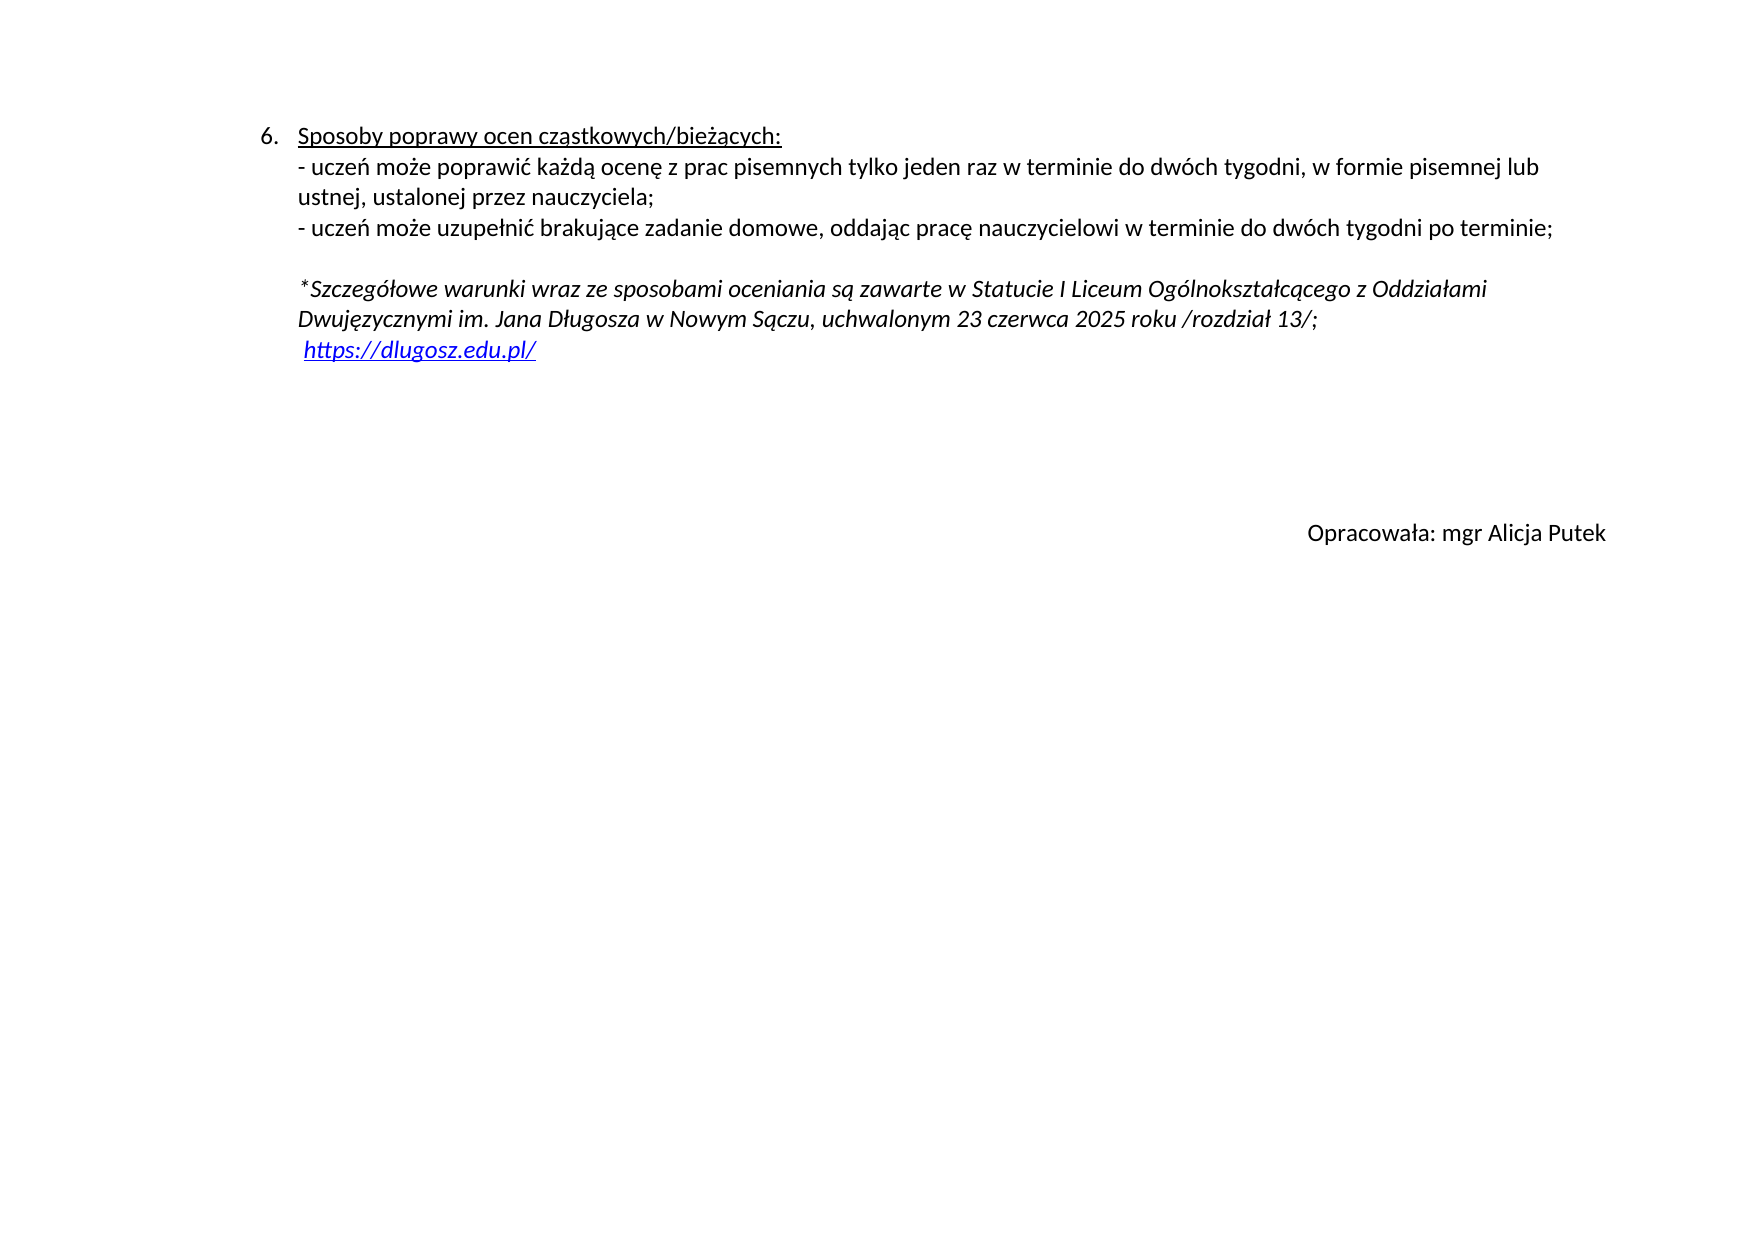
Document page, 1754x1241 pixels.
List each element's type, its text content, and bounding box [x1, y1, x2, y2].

text Opracowała: mgr Alicja Putek [148, 517, 1606, 547]
list *Szczegółowe warunki wraz ze sposobami oceniania są zawarte w Statucie I Liceum Ogólnokształcącego z Oddziałami Dwujęzycznymi im. Jana Długosza w Nowym Sączu, uchwalonym 23 czerwca 2025 roku /rozdział 13/; [298, 273, 1606, 334]
list https://dlugosz.edu.pl/ [298, 334, 1606, 364]
list - uczeń może poprawić każdą ocenę z prac pisemnych tylko jeden raz w terminie do dwóch tygodni, w formie pisemnej lub ustnej, ustalonej przez nauczyciela; [298, 151, 1606, 212]
list Sposoby poprawy ocen cząstkowych/bieżących: [260, 120, 1606, 151]
list - uczeń może uzupełnić brakujące zadanie domowe, oddając pracę nauczycielowi w terminie do dwóch tygodni po terminie; [298, 212, 1606, 242]
